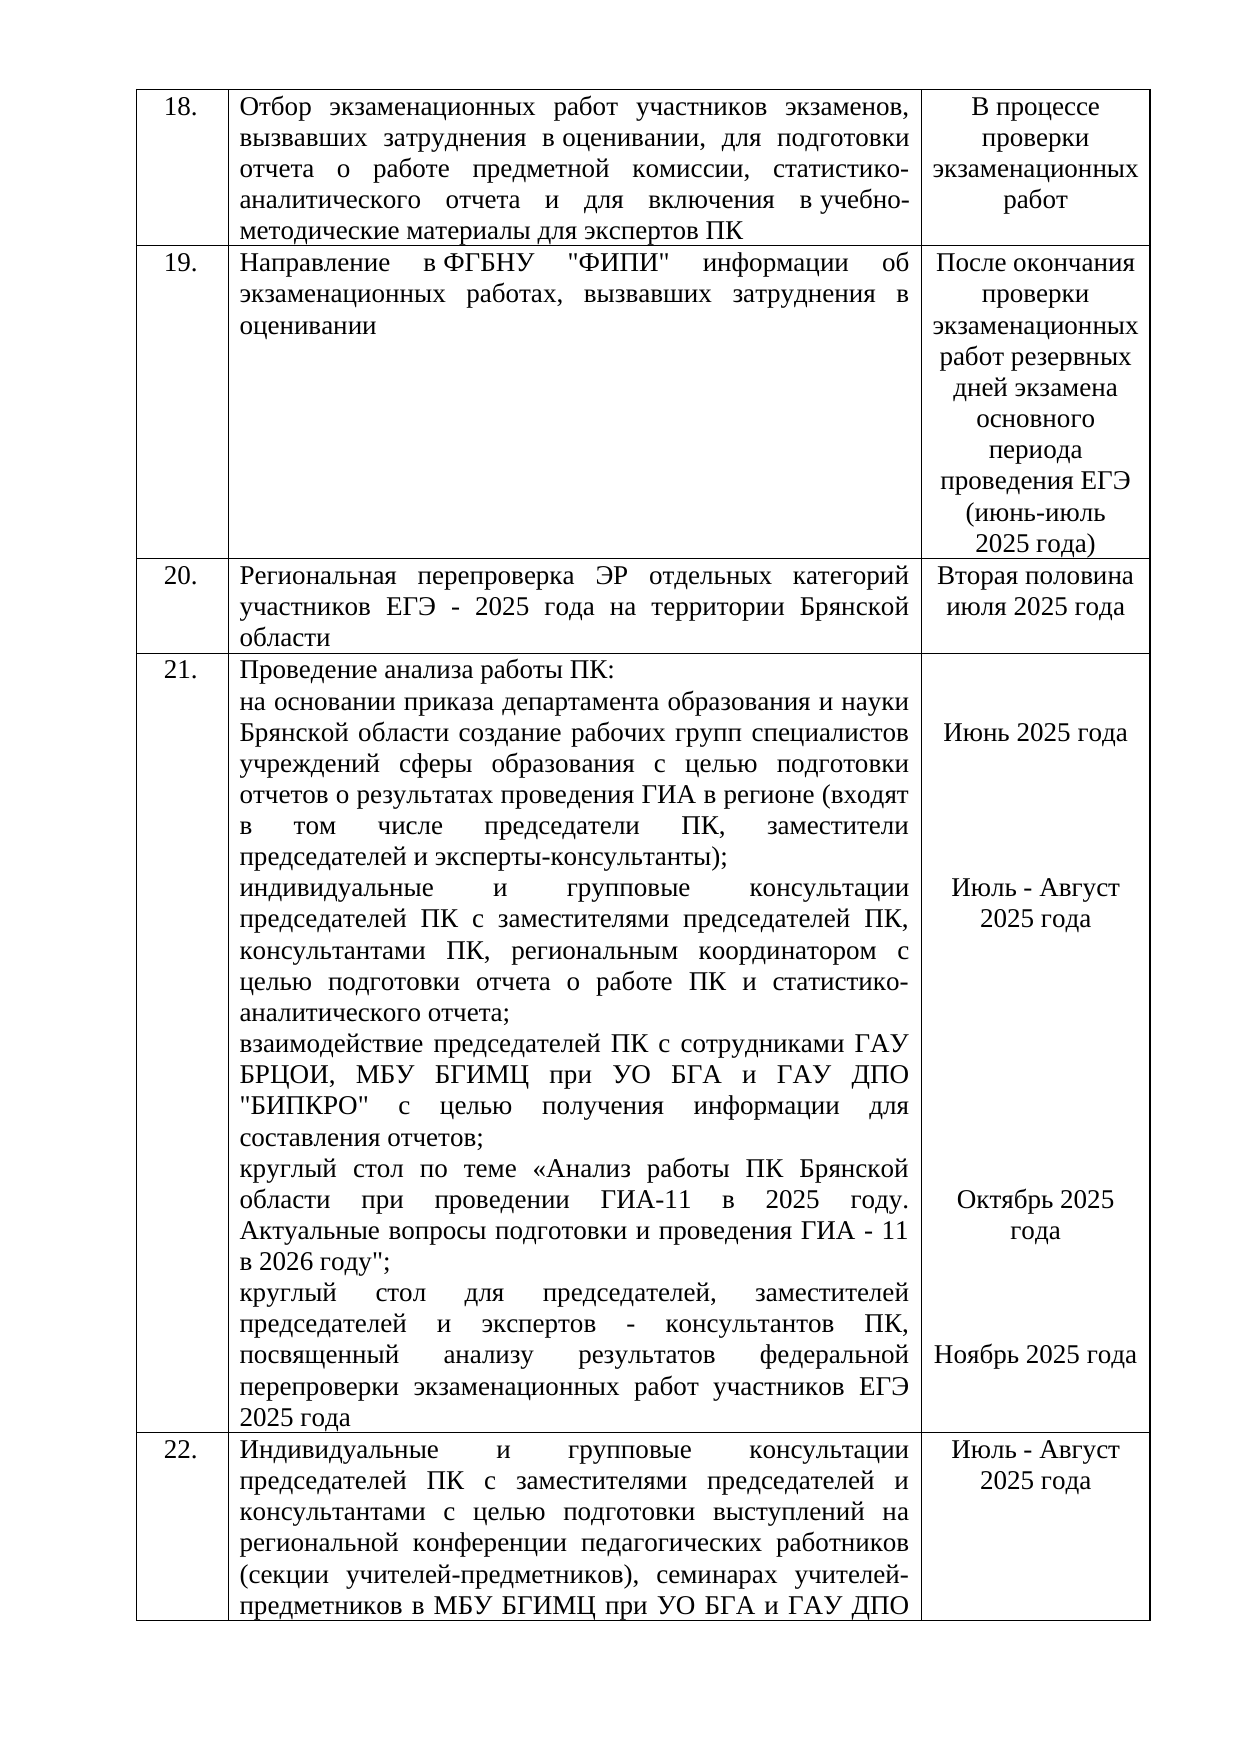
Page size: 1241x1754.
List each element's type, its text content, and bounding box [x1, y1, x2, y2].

table_cell Июнь 2025 года Июль - Август 2025 года Октябрь 2025 года Ноябрь 2025 года [922, 654, 1149, 1432]
table_cell [137, 1433, 228, 1620]
table_cell В процессе проверки экзаменационных работ [922, 90, 1149, 245]
table_cell [137, 90, 228, 245]
table_cell Проведение анализа работы ПК: на основании приказа департамента образования и науки Брянской области создание рабочих групп специалистов учреждений сферы образования с целью подготовки отчетов о результатах проведения ГИА в регионе (входят в том числе председатели ПК, заместители председателей и эксперты-консультанты); индивидуальные и групповые консультации председателей ПК с заместителями председателей ПК, консультантами ПК, региональным координатором с целью подготовки отчета о работе ПК и статистико-аналитического отчета; взаимодействие председателей ПК с сотрудниками ГАУ БРЦОИ, МБУ БГИМЦ при УО БГА и ГАУ ДПО "БИПКРО" с целью получения информации для составления отчетов; круглый стол по теме «Анализ работы ПК Брянской области при проведении ГИА-11 в 2025 году. Актуальные вопросы подготовки и проведения ГИА - 11 в 2026 году"; круглый стол для председателей, заместителей председателей и экспертов - консультантов ПК, посвященный анализу результатов федеральной перепроверки экзаменационных работ участников ЕГЭ 2025 года [229, 654, 921, 1432]
table_cell [137, 246, 228, 558]
table_cell [137, 654, 228, 1432]
table_cell Направление в ФГБНУ "ФИПИ" информации об экзаменационных работах, вызвавших затруднения в оценивании [229, 246, 921, 558]
table_cell Отбор экзаменационных работ участников экзаменов, вызвавших затруднения в оценивании, для подготовки отчета о работе предметной комиссии, статистико-аналитического отчета и для включения в учебно-методические материалы для экспертов ПК [229, 90, 921, 245]
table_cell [229, 1433, 921, 1620]
table_cell Вторая половина июля 2025 года [922, 559, 1149, 652]
table_cell Региональная перепроверка ЭР отдельных категорий участников ЕГЭ - 2025 года на территории Брянской области [229, 559, 921, 652]
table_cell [922, 1433, 1149, 1620]
table_cell После окончания проверки экзаменационных работ резервных дней экзамена основного периода проведения ЕГЭ (июнь-июль 2025 года) [922, 246, 1149, 558]
table_cell [137, 559, 228, 652]
